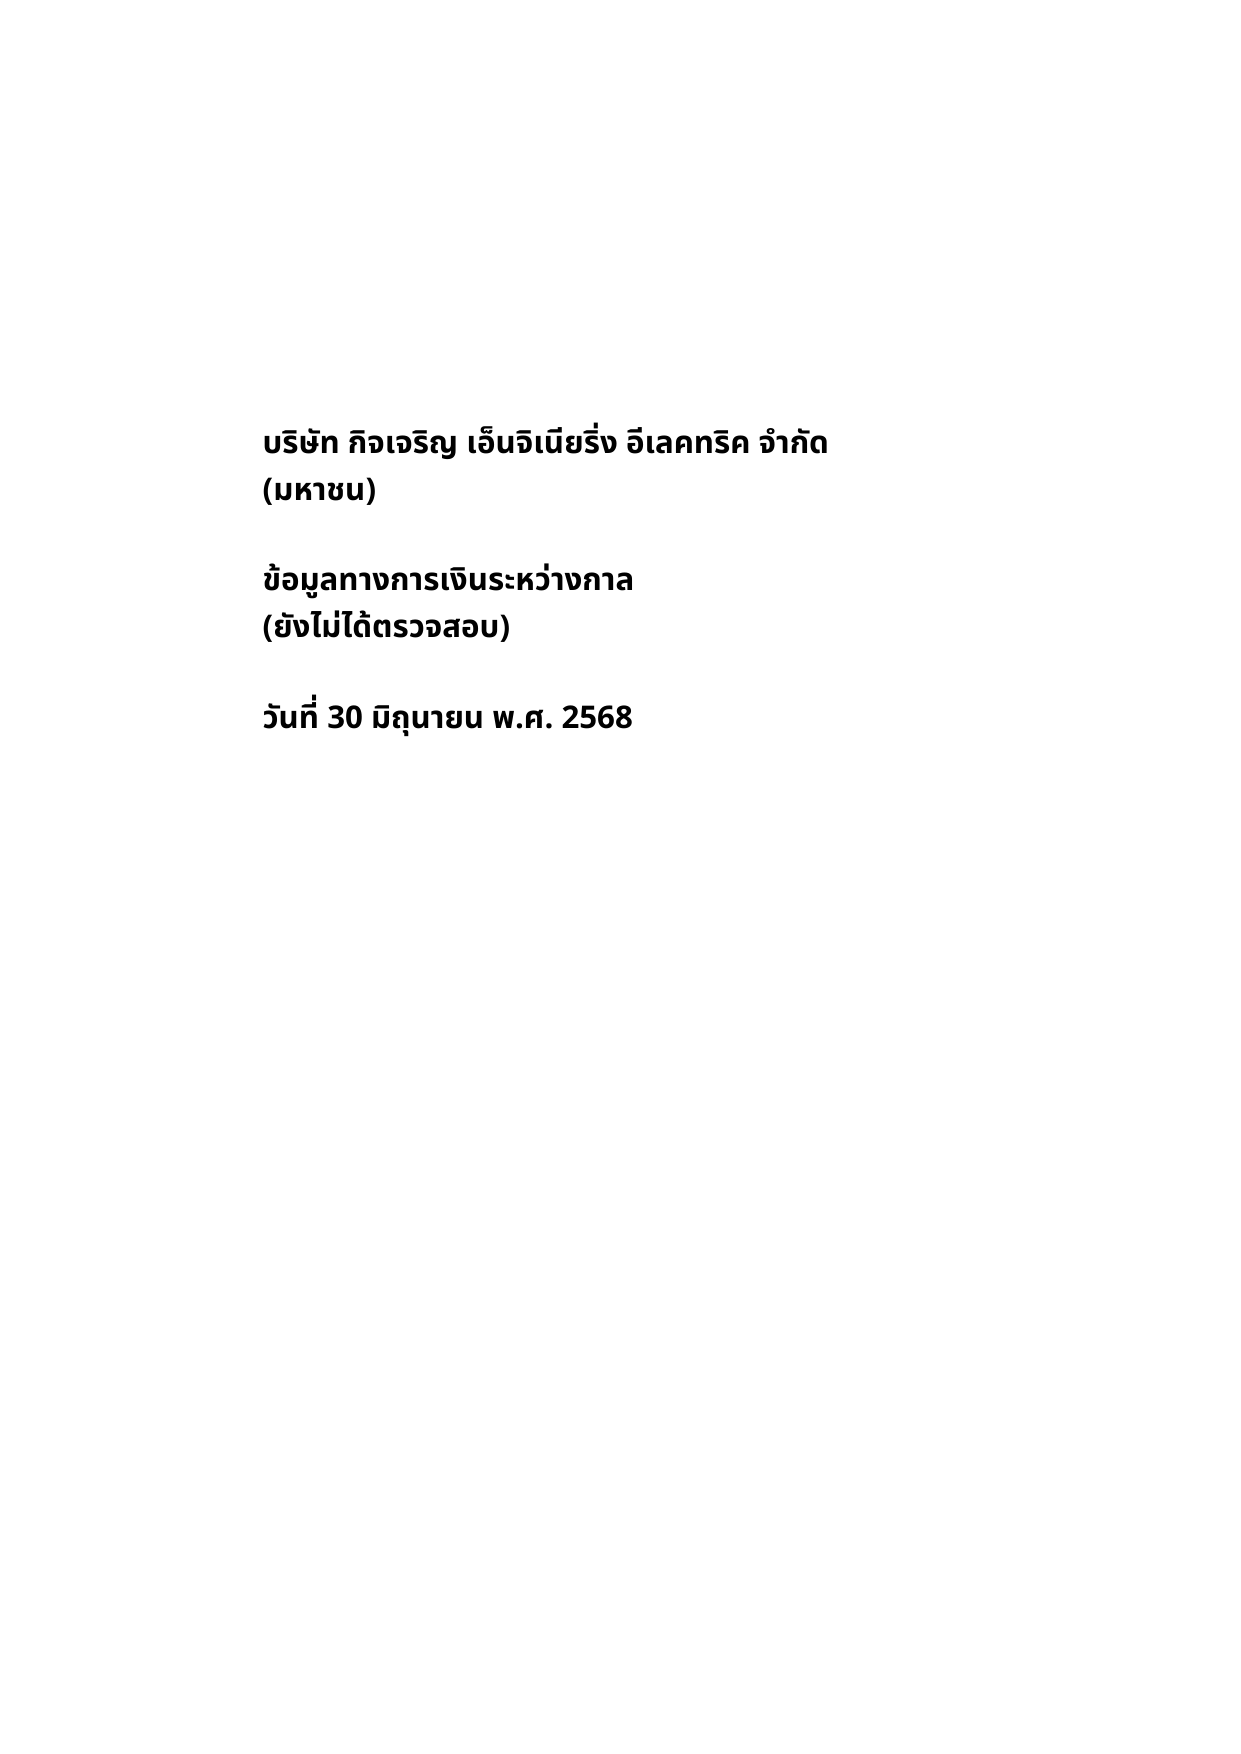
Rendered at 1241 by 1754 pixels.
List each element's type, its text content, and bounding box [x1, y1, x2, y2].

text วันที่ 30 มิถุนายน พ.ศ. 2568 [262, 694, 940, 742]
text บริษัท กิจเจริญ เอ็นจิเนียริ่ง อีเลคทริค จำกัด (มหาชน) [262, 420, 940, 515]
text ข้อมูลทางการเงินระหว่างกาล [262, 557, 940, 604]
text (ยังไม่ได้ตรวจสอบ) [262, 604, 940, 652]
